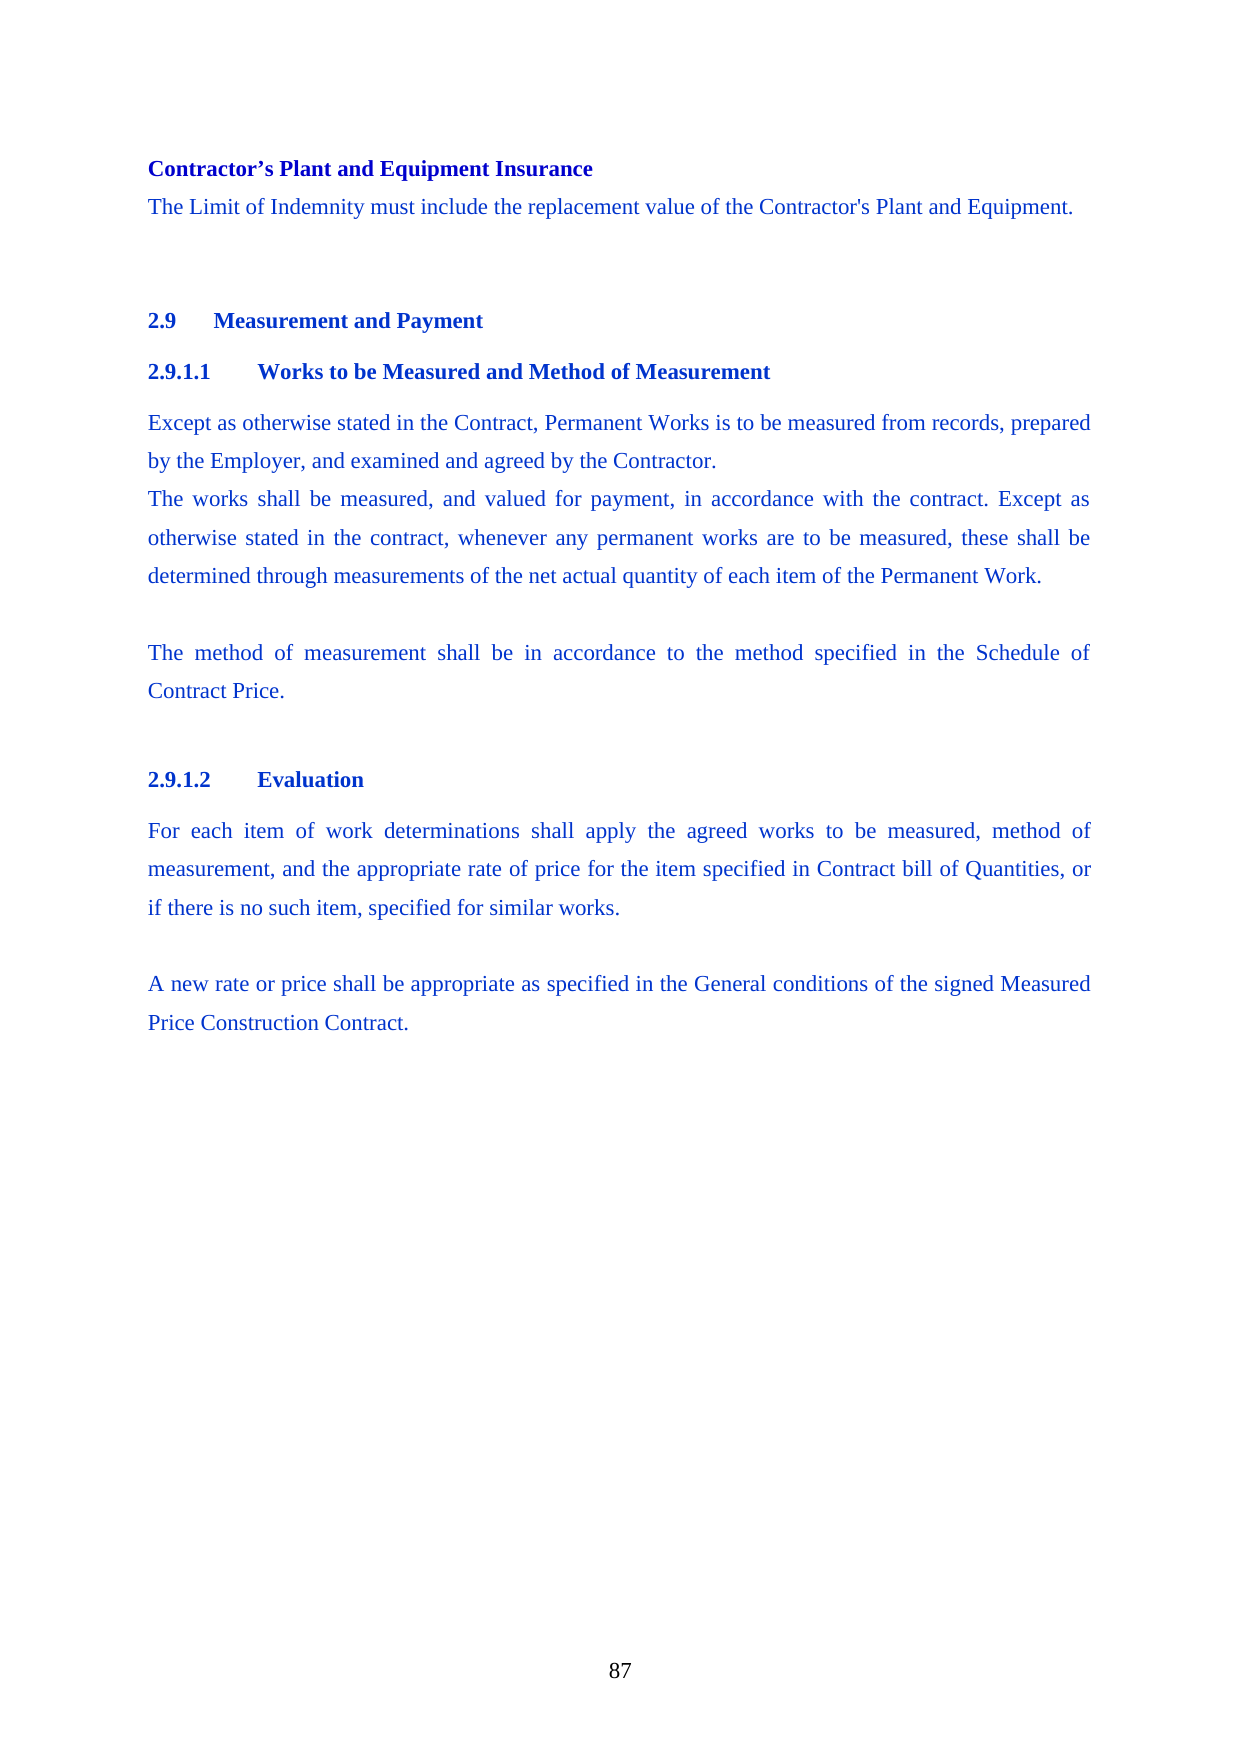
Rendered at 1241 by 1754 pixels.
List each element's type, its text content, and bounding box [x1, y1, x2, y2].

subtitle Measurement and Payment [148, 301, 1092, 339]
text The works shall be measured, and valued for payment, in accordance with the contract. Except as otherwise stated in the contract, whenever any permanent works are to be measured, these shall be determined through measurements of the net actual quantity of each item of the Permanent Work. [148, 479, 1092, 594]
text For each item of work determinations shall apply the agreed works to be measured, method of measurement, and the appropriate rate of price for the item specified in Contract bill of Quantities, or if there is no such item, specified for similar works. [148, 811, 1092, 926]
text The method of measurement shall be in accordance to the method specified in the Schedule of Contract Price. [148, 633, 1092, 709]
text Contractor’s Plant and Equipment Insurance [148, 149, 1092, 187]
text Except as otherwise stated in the Contract, Permanent Works is to be measured from records, prepared by the Employer, and examined and agreed by the Contractor. [148, 403, 1092, 479]
subtitle Evaluation [148, 760, 1092, 799]
subtitle Works to be Measured and Method of Measurement [148, 352, 1092, 390]
text A new rate or price shall be appropriate as specified in the General conditions of the signed Measured Price Construction Contract. [148, 964, 1092, 1041]
text The Limit of Indemnity must include the replacement value of the Contractor's Plant and Equipment. [148, 187, 1092, 225]
